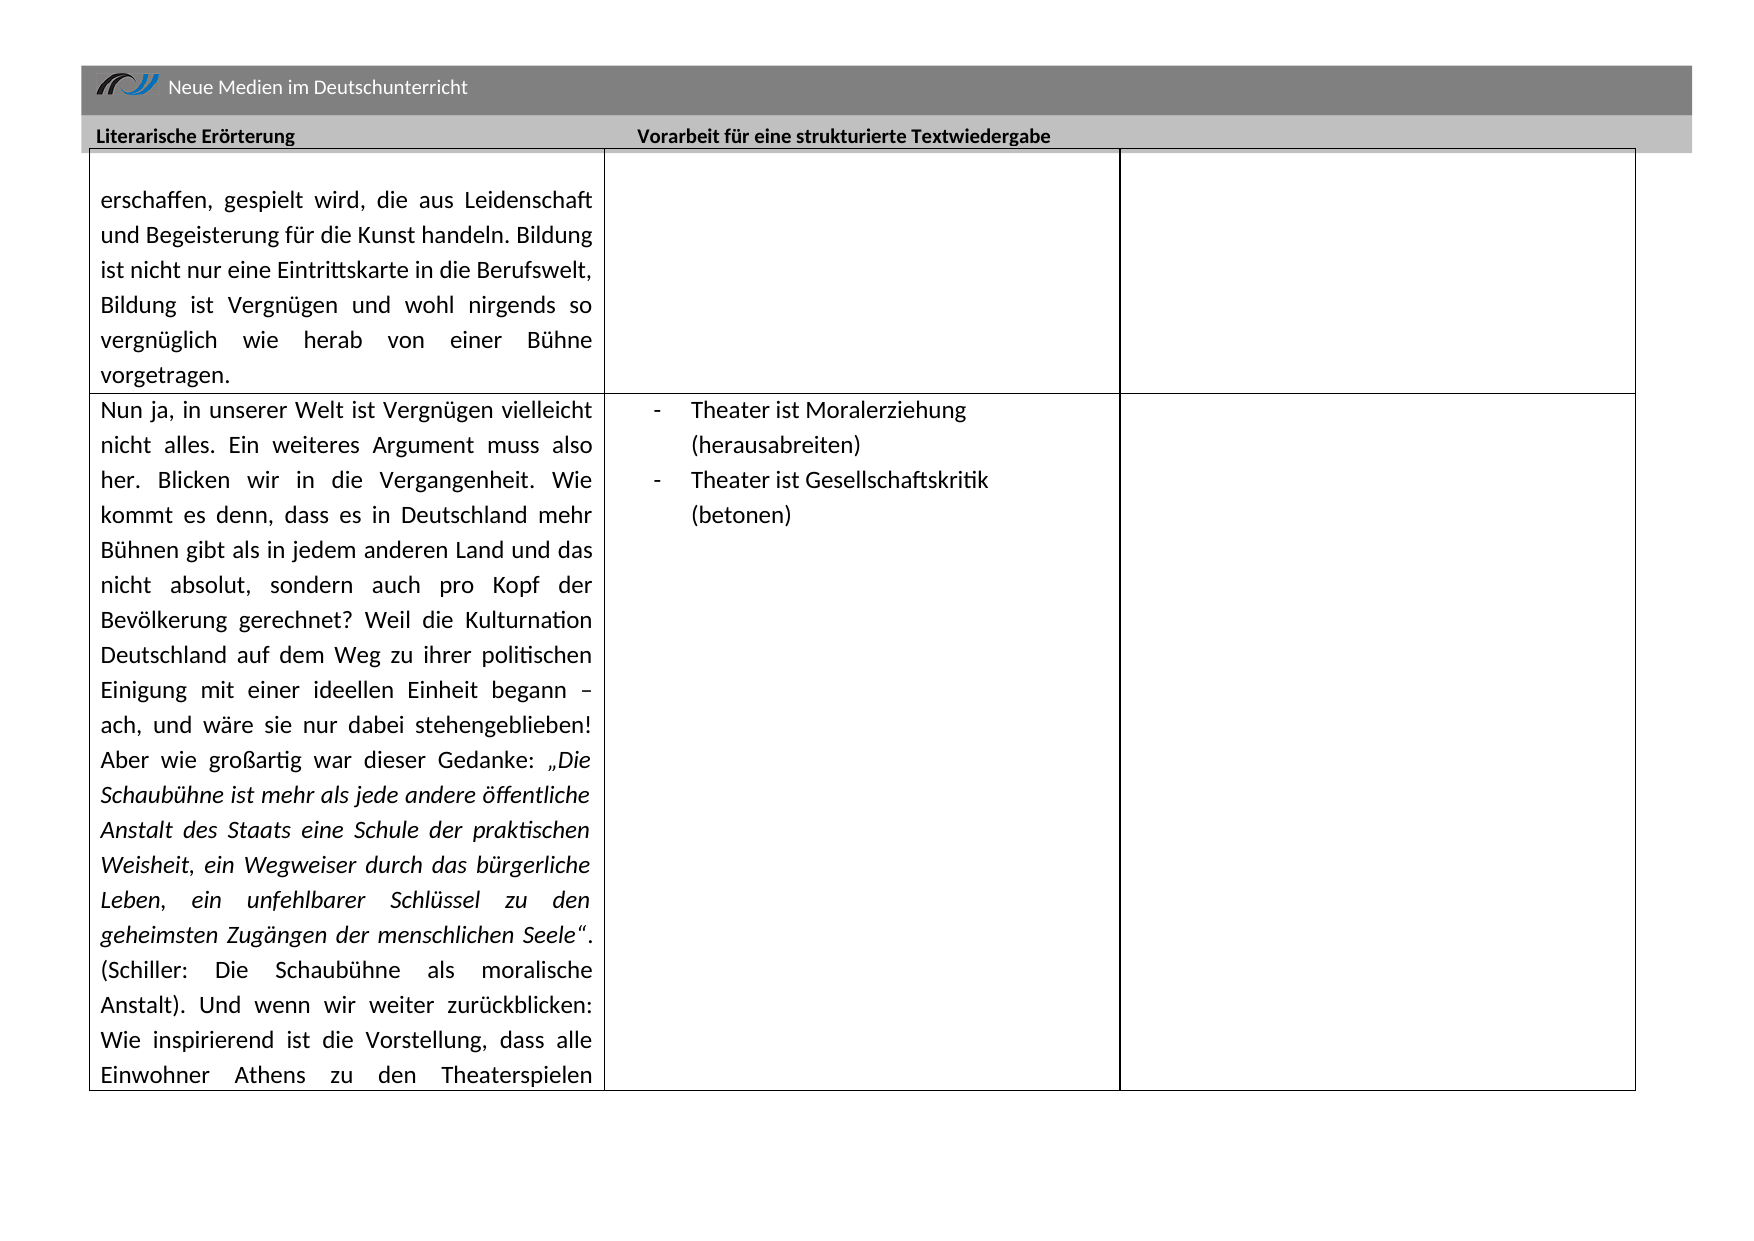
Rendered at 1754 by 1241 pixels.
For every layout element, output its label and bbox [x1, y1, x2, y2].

table_cell [1121, 394, 1635, 1090]
table_cell [90, 149, 604, 393]
table_cell [1121, 149, 1635, 393]
table_cell [605, 394, 1119, 1090]
table_cell [605, 149, 1119, 393]
picture [96, 73, 159, 95]
table_cell [90, 394, 604, 1090]
